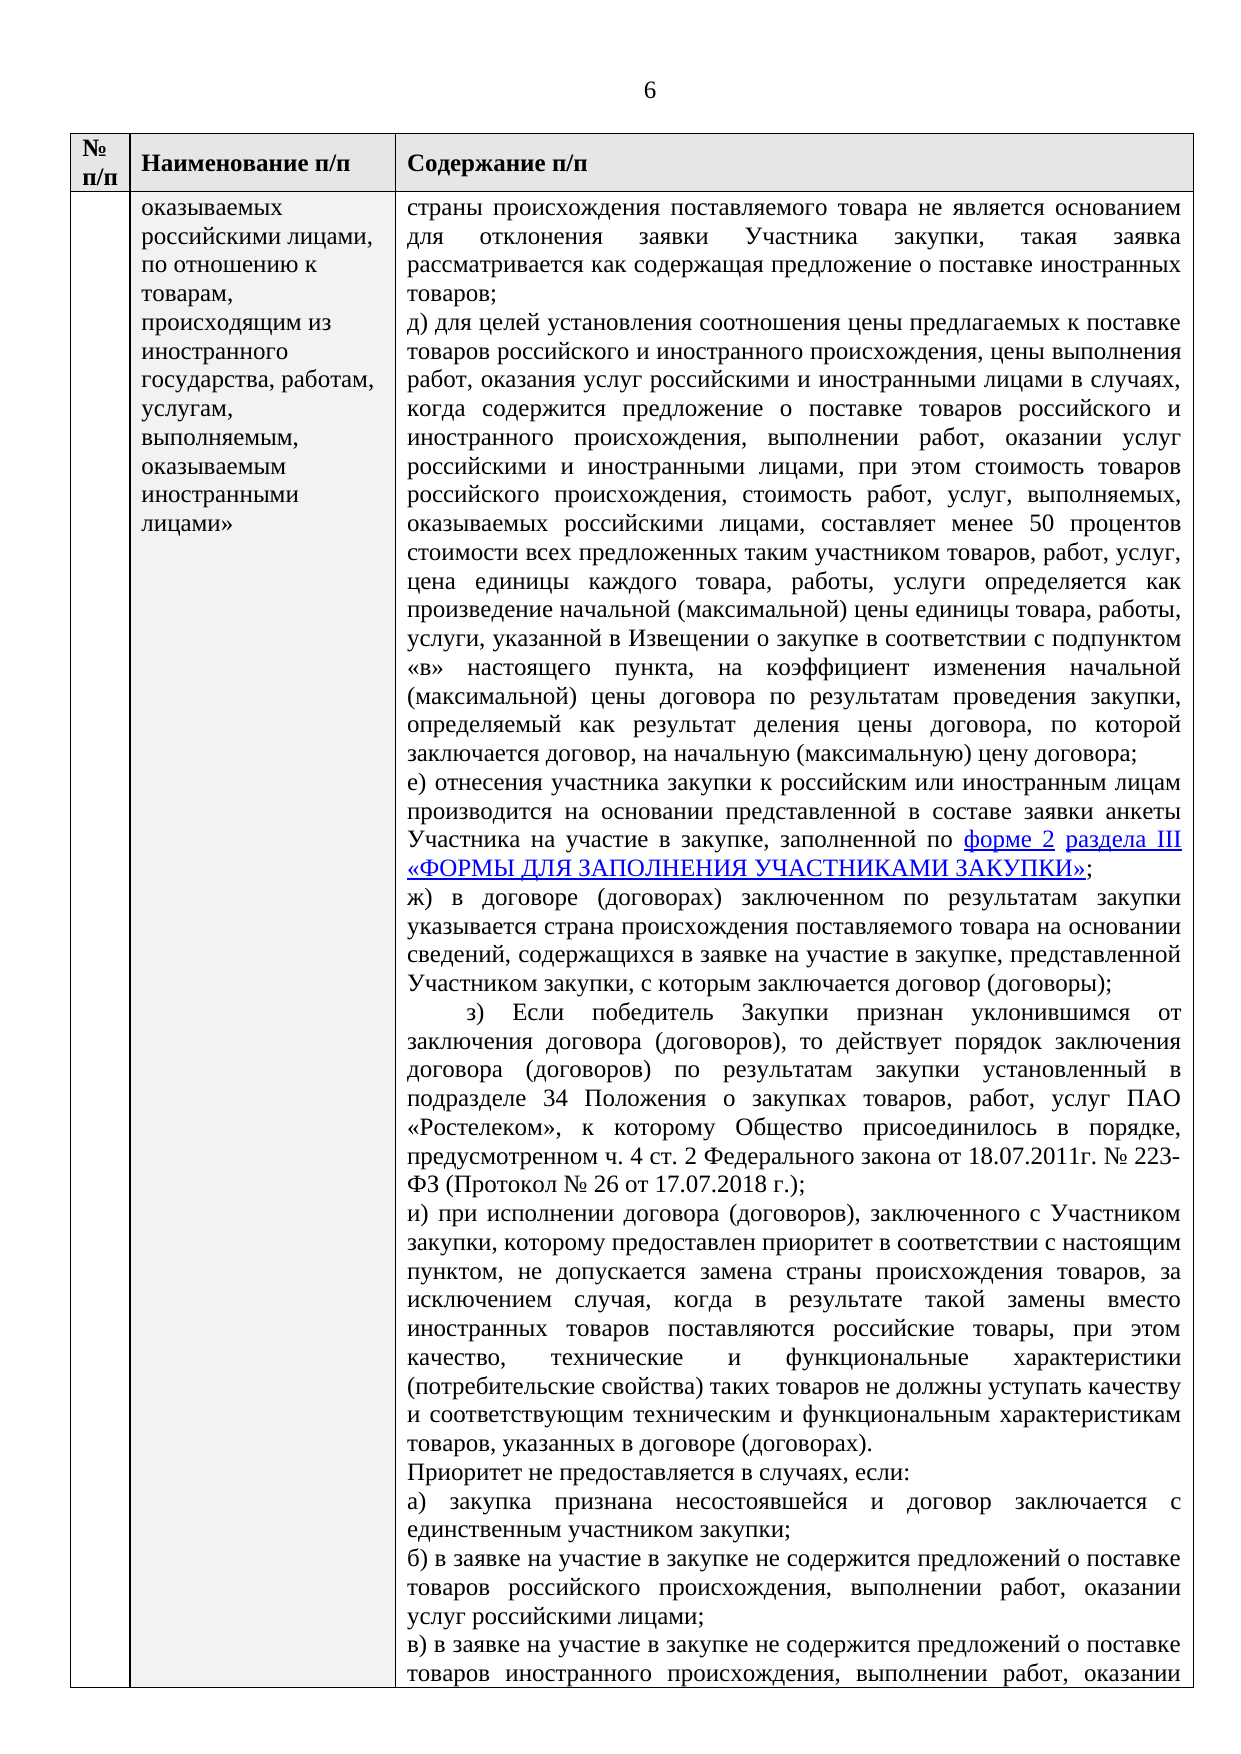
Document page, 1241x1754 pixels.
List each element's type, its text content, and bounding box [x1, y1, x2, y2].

table_header Наименование п/п [131, 134, 395, 191]
table_cell [71, 192, 129, 1687]
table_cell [131, 192, 395, 1687]
table_header № п/п [71, 134, 129, 191]
table_header Содержание п/п [396, 134, 1193, 191]
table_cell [396, 192, 1193, 1687]
